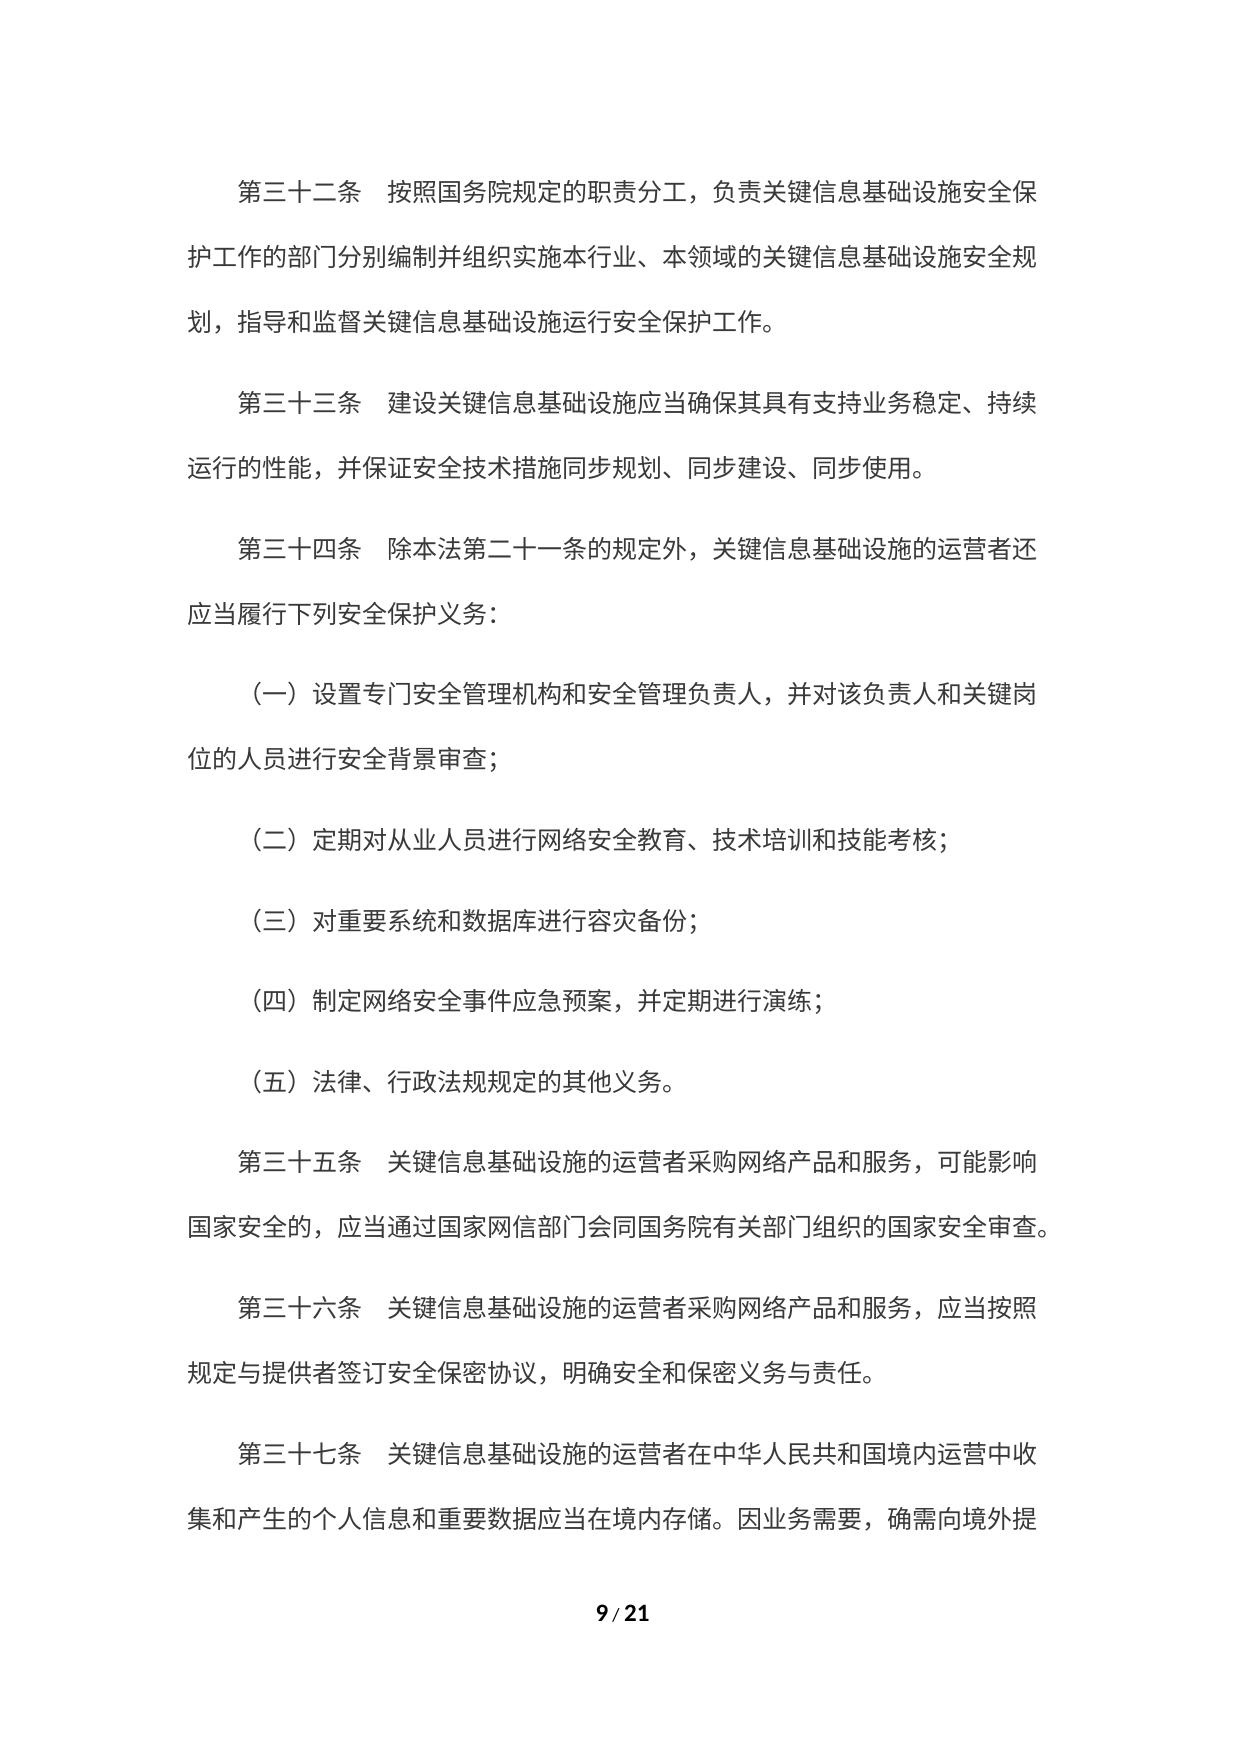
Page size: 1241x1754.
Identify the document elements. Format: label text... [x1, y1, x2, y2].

text 第三十六条 关键信息基础设施的运营者采购网络产品和服务，应当按照规定与提供者签订安全保密协议，明确安全和保密义务与责任。 [187, 1274, 1053, 1404]
text （一）设置专门安全管理机构和安全管理负责人，并对该负责人和关键岗位的人员进行安全背景审查； [187, 660, 1053, 790]
text （二）定期对从业人员进行网络安全教育、技术培训和技能考核； [187, 806, 1053, 871]
text 第三十三条 建设关键信息基础设施应当确保其具有支持业务稳定、持续运行的性能，并保证安全技术措施同步规划、同步建设、同步使用。 [187, 369, 1053, 499]
text （三）对重要系统和数据库进行容灾备份； [187, 887, 1053, 952]
text 第三十四条 除本法第二十一条的规定外，关键信息基础设施的运营者还应当履行下列安全保护义务： [187, 515, 1053, 645]
text 第三十五条 关键信息基础设施的运营者采购网络产品和服务，可能影响国家安全的，应当通过国家网信部门会同国务院有关部门组织的国家安全审查。 [187, 1128, 1053, 1258]
text （五）法律、行政法规规定的其他义务。 [187, 1048, 1053, 1113]
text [187, 1420, 1053, 1550]
text 第三十二条 按照国务院规定的职责分工，负责关键信息基础设施安全保护工作的部门分别编制并组织实施本行业、本领域的关键信息基础设施安全规划，指导和监督关键信息基础设施运行安全保护工作。 [187, 158, 1053, 353]
text （四）制定网络安全事件应急预案，并定期进行演练； [187, 967, 1053, 1032]
